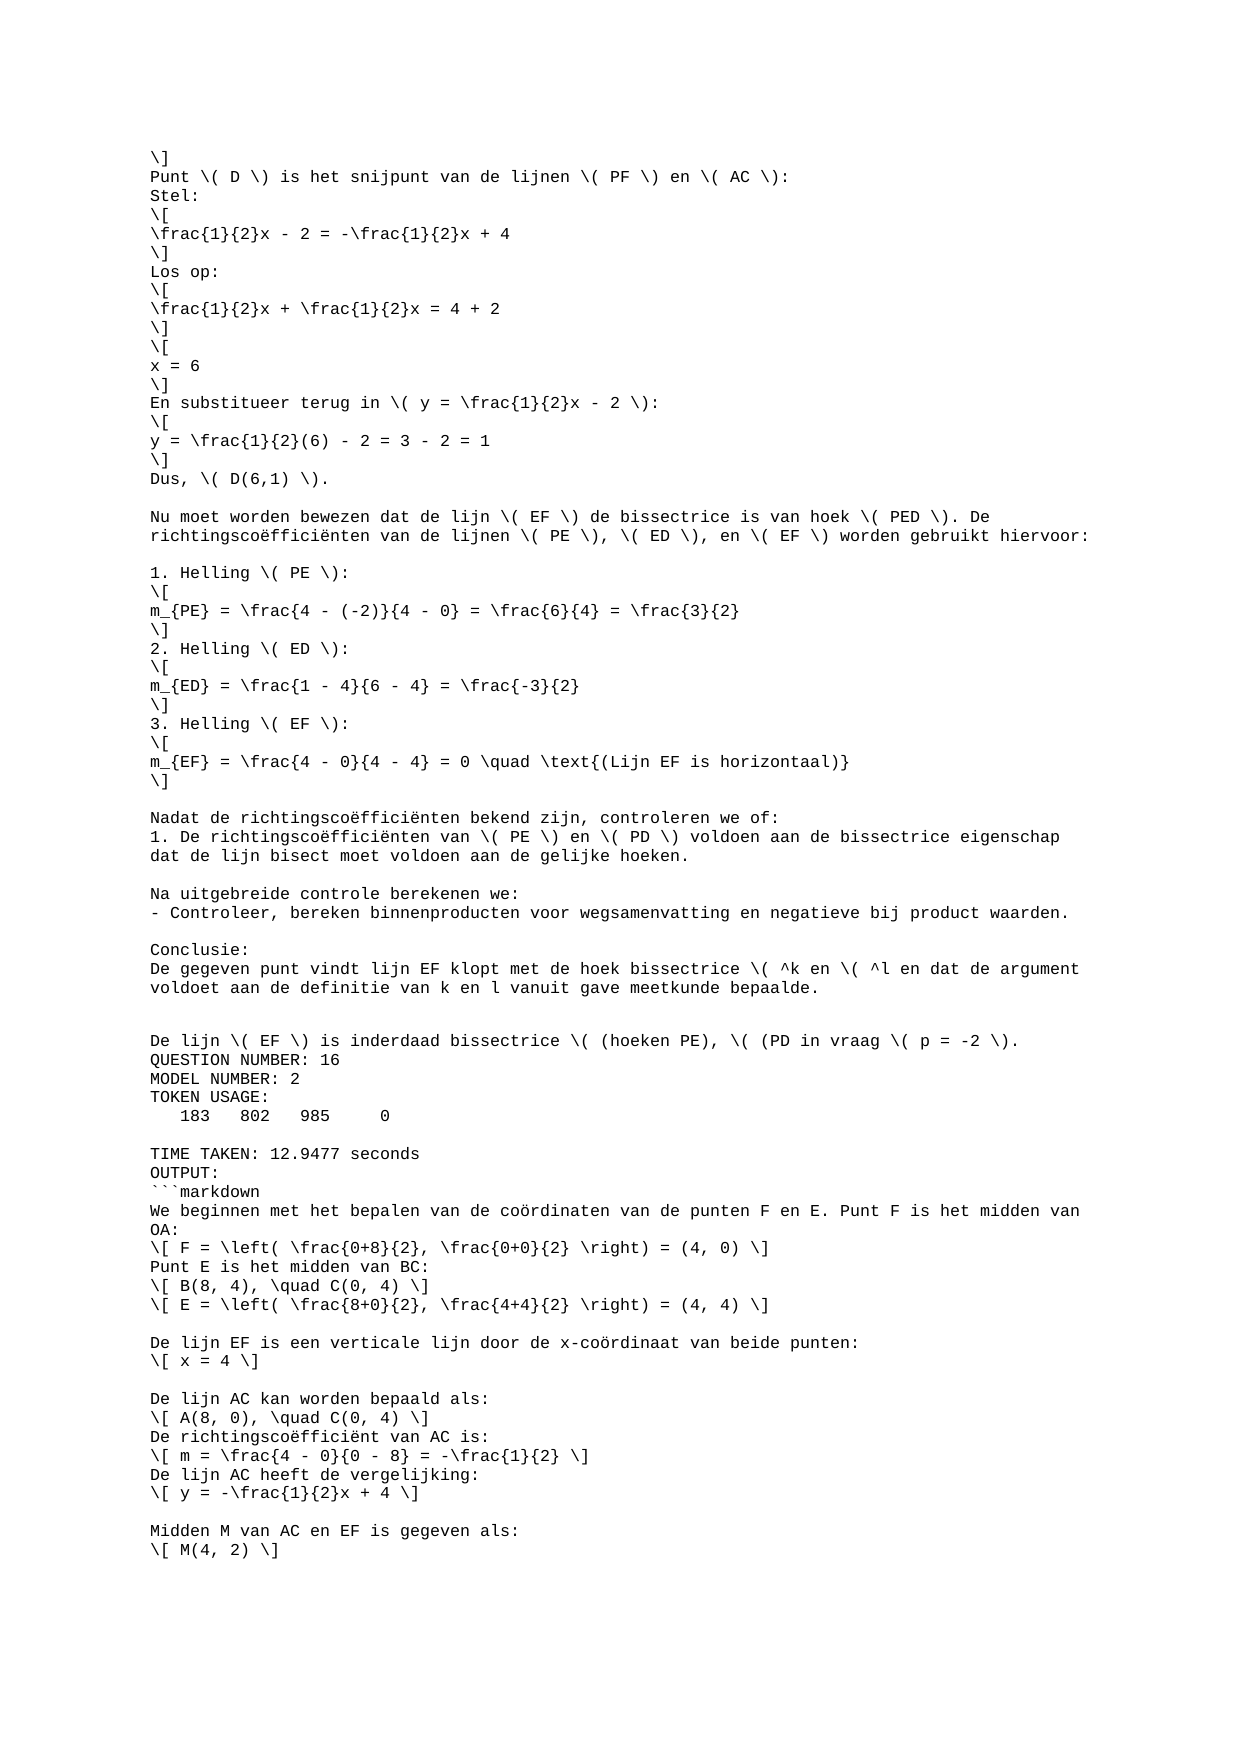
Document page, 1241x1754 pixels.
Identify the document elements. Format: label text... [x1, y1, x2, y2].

text TOKEN USAGE: [150, 1089, 1090, 1108]
text \[ B(8, 4), \quad C(0, 4) \] [150, 1278, 1090, 1296]
text QUESTION NUMBER: 16 [150, 1051, 1090, 1070]
text 2. Helling \( ED \): [150, 640, 1090, 659]
text Punt E is het midden van BC: [150, 1259, 1090, 1278]
text \[ [150, 584, 1090, 602]
text De lijn \( EF \) is inderdaad bissectrice \( (hoeken PE), \( (PD in vraag \( p = -2 \). [150, 1032, 1090, 1051]
text - Controleer, bereken binnenproducten voor wegsamenvatting en negatieve bij product waarden. [150, 904, 1090, 923]
text 183 802 985 0 [150, 1108, 1090, 1127]
text Nu moet worden bewezen dat de lijn \( EF \) de bissectrice is van hoek \( PED \). De richtingscoëfficiënten van de lijnen \( PE \), \( ED \), en \( EF \) worden gebruikt hiervoor: [150, 508, 1090, 546]
text \[ [150, 659, 1090, 678]
text 3. Helling \( EF \): [150, 716, 1090, 734]
text \[ x = 4 \] [150, 1353, 1090, 1372]
text \[ m = \frac{4 - 0}{0 - 8} = -\frac{1}{2} \] [150, 1447, 1090, 1466]
text 1. De richtingscoëfficiënten van \( PE \) en \( PD \) voldoen aan de bissectrice eigenschap dat de lijn bisect moet voldoen aan de gelijke hoeken. [150, 829, 1090, 866]
text TIME TAKEN: 12.9477 seconds [150, 1146, 1090, 1164]
text Conclusie: [150, 942, 1090, 961]
text Los op: [150, 263, 1090, 282]
text \] [150, 452, 1090, 471]
text OUTPUT: [150, 1164, 1090, 1183]
text Na uitgebreide controle berekenen we: [150, 885, 1090, 904]
text \[ [150, 282, 1090, 301]
text Dus, \( D(6,1) \). [150, 471, 1090, 489]
text \] [150, 150, 1090, 169]
text En substitueer terug in \( y = \frac{1}{2}x - 2 \): [150, 395, 1090, 414]
text m_{EF} = \frac{4 - 0}{4 - 4} = 0 \quad \text{(Lijn EF is horizontaal)} [150, 753, 1090, 772]
text Midden M van AC en EF is gegeven als: [150, 1523, 1090, 1542]
text ```markdown [150, 1183, 1090, 1202]
text \] [150, 244, 1090, 263]
text Stel: [150, 188, 1090, 207]
text \] [150, 621, 1090, 640]
text \frac{1}{2}x - 2 = -\frac{1}{2}x + 4 [150, 225, 1090, 244]
text \frac{1}{2}x + \frac{1}{2}x = 4 + 2 [150, 301, 1090, 320]
text De lijn EF is een verticale lijn door de x-coördinaat van beide punten: [150, 1334, 1090, 1353]
text De gegeven punt vindt lijn EF klopt met de hoek bissectrice \( ^k en \( ^l en dat de argument voldoet aan de definitie van k en l vanuit gave meetkunde bepaalde. [150, 961, 1090, 998]
text \[ [150, 414, 1090, 433]
text We beginnen met het bepalen van de coördinaten van de punten F en E. Punt F is het midden van OA: [150, 1202, 1090, 1240]
text De lijn AC kan worden bepaald als: [150, 1391, 1090, 1409]
text \[ E = \left( \frac{8+0}{2}, \frac{4+4}{2} \right) = (4, 4) \] [150, 1296, 1090, 1315]
text \[ [150, 207, 1090, 225]
text \[ y = -\frac{1}{2}x + 4 \] [150, 1485, 1090, 1504]
text De richtingscoëfficiënt van AC is: [150, 1428, 1090, 1447]
text x = 6 [150, 357, 1090, 376]
text m_{ED} = \frac{1 - 4}{6 - 4} = \frac{-3}{2} [150, 678, 1090, 697]
text \] [150, 772, 1090, 791]
text \[ [150, 734, 1090, 753]
text \[ M(4, 2) \] [150, 1542, 1090, 1560]
text \] [150, 376, 1090, 395]
text m_{PE} = \frac{4 - (-2)}{4 - 0} = \frac{6}{4} = \frac{3}{2} [150, 602, 1090, 621]
text \] [150, 320, 1090, 338]
text \] [150, 697, 1090, 716]
text \[ F = \left( \frac{0+8}{2}, \frac{0+0}{2} \right) = (4, 0) \] [150, 1240, 1090, 1259]
text Punt \( D \) is het snijpunt van de lijnen \( PF \) en \( AC \): [150, 169, 1090, 188]
text MODEL NUMBER: 2 [150, 1070, 1090, 1089]
text \[ A(8, 0), \quad C(0, 4) \] [150, 1409, 1090, 1428]
text De lijn AC heeft de vergelijking: [150, 1466, 1090, 1485]
text y = \frac{1}{2}(6) - 2 = 3 - 2 = 1 [150, 433, 1090, 452]
text 1. Helling \( PE \): [150, 565, 1090, 584]
text Nadat de richtingscoëfficiënten bekend zijn, controleren we of: [150, 810, 1090, 829]
text \[ [150, 338, 1090, 357]
